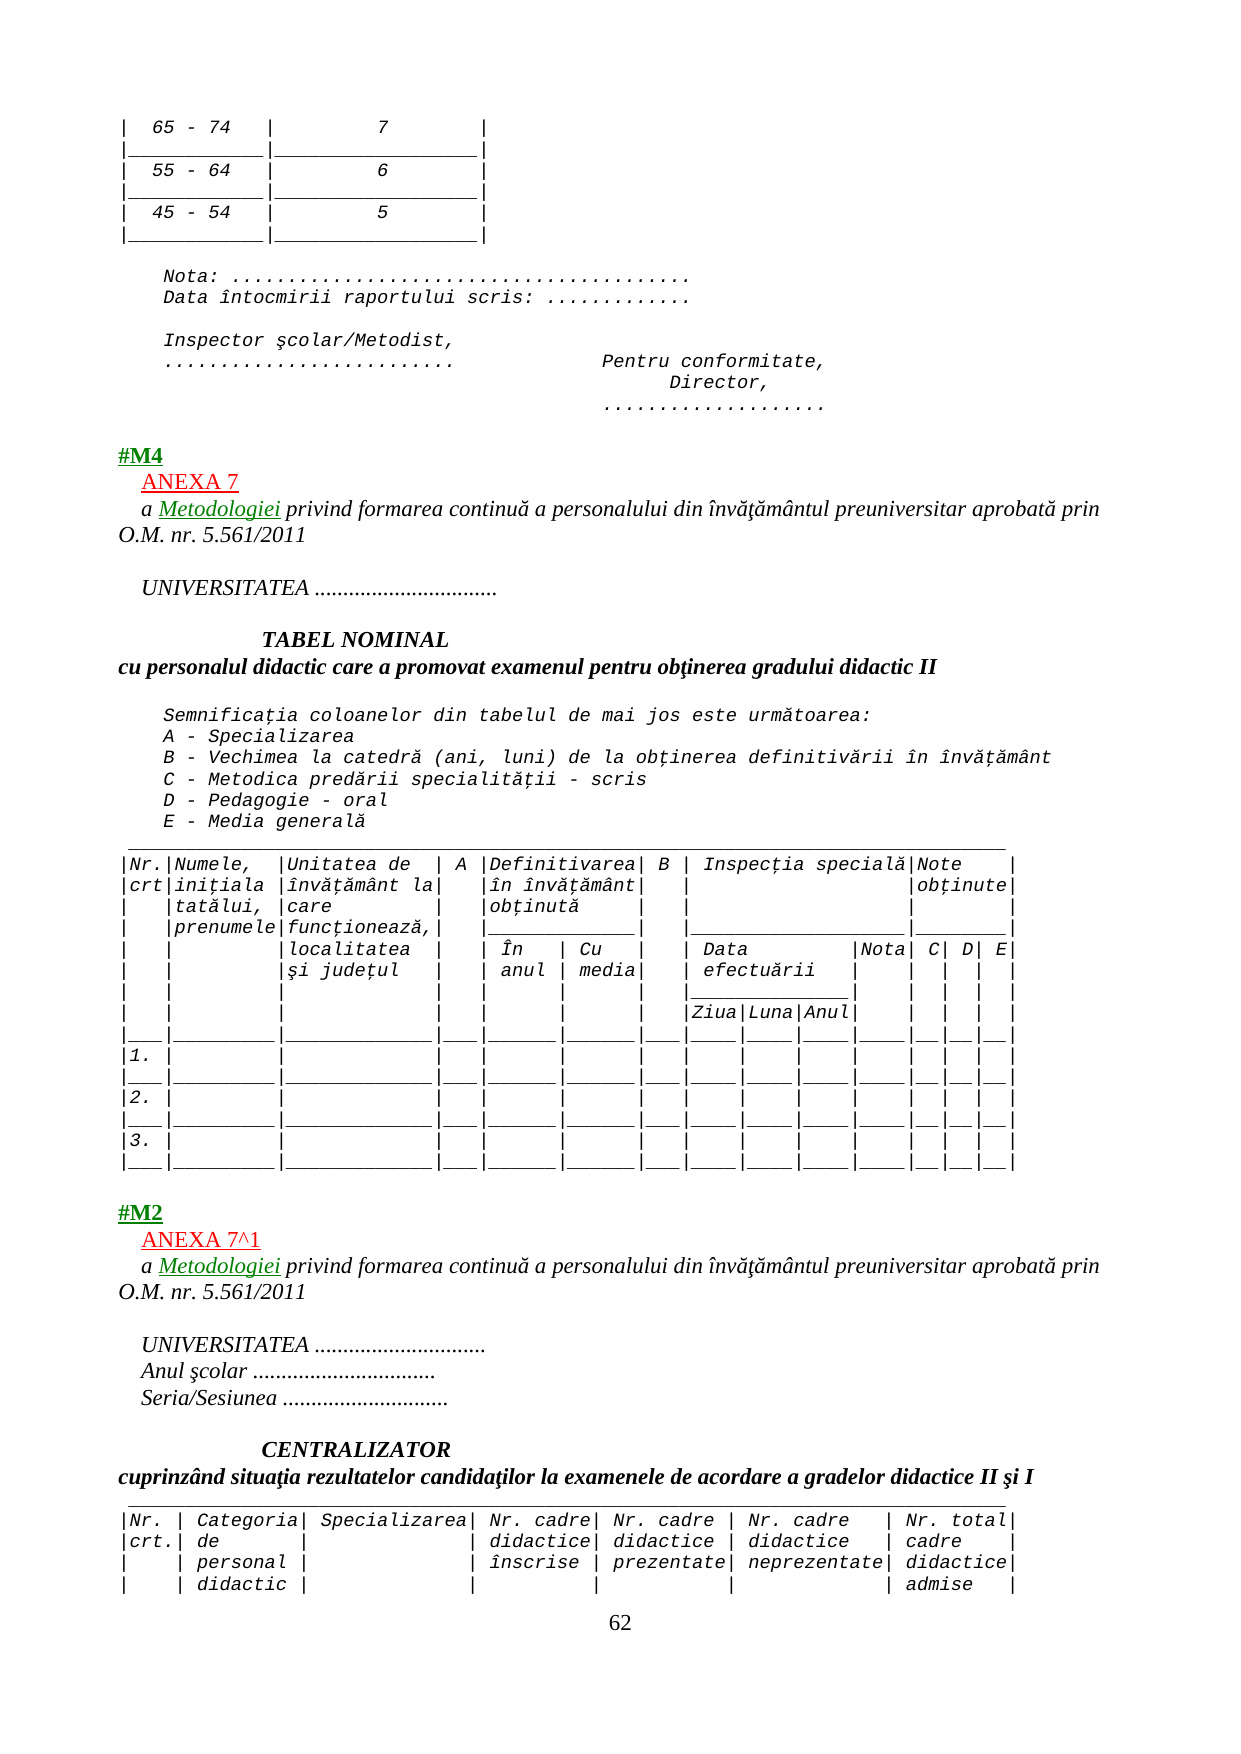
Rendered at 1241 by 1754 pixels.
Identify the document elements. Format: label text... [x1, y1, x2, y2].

text ______________________________________________________________________________ [118, 833, 1122, 854]
text |___|_________|_____________|___|______|______|___|____|____|____|____|__|__|__| [118, 1024, 1122, 1046]
text | | |şi judeţul | | anul | media| | efectuării | | | | | [118, 961, 1122, 982]
text Data întocmirii raportului scris: ............. [118, 288, 1122, 309]
text UNIVERSITATEA ................................ [118, 574, 1122, 600]
text E - Media generală [118, 812, 1122, 833]
text | | personal | | înscrise | prezentate| neprezentate| didactice| [118, 1553, 1122, 1574]
text D - Pedagogie - oral [118, 791, 1122, 812]
text .......................... Pentru conformitate, [118, 352, 1122, 373]
text Nota: ......................................... [118, 267, 1122, 288]
text |3. | | | | | | | | | | | | | | [118, 1131, 1122, 1152]
text Anul şcolar ................................ [118, 1357, 1122, 1384]
text |___|_________|_____________|___|______|______|___|____|____|____|____|__|__|__| [118, 1152, 1122, 1173]
text | | |localitatea | | În | Cu | | Data |Nota| C| D| E| [118, 939, 1122, 961]
text |2. | | | | | | | | | | | | | | [118, 1088, 1122, 1109]
text | 45 - 54 | 5 | [118, 203, 1122, 224]
text | | | | | | | |Ziua|Luna|Anul| | | | | [118, 1003, 1122, 1024]
text CENTRALIZATOR [118, 1437, 1122, 1463]
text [118, 139, 1122, 161]
text | |tatălui, |care | |obţinută | | | | [118, 897, 1122, 918]
text |____________|__________________| [118, 224, 1122, 246]
text Seria/Sesiunea ............................. [118, 1384, 1122, 1410]
text |___|_________|_____________|___|______|______|___|____|____|____|____|__|__|__| [118, 1067, 1122, 1088]
text |___|_________|_____________|___|______|______|___|____|____|____|____|__|__|__| [118, 1109, 1122, 1131]
text Semnificaţia coloanelor din tabelul de mai jos este următoarea: [118, 706, 1122, 727]
text A - Specializarea [118, 727, 1122, 748]
text a Metodologiei privind formarea continuă a personalului din învăţământul preuniversitar aprobată prin O.M. nr. 5.561/2011 [118, 1252, 1122, 1305]
text UNIVERSITATEA .............................. [118, 1331, 1122, 1357]
text #M2 [118, 1199, 1122, 1226]
text Director, [118, 373, 1122, 394]
text |crt.| de | | didactice| didactice | didactice | cadre | [118, 1532, 1122, 1553]
text a Metodologiei privind formarea continuă a personalului din învăţământul preuniversitar aprobată prin O.M. nr. 5.561/2011 [118, 495, 1122, 547]
text |____________|__________________| [118, 182, 1122, 203]
text cu personalul didactic care a promovat examenul pentru obţinerea gradului didactic II [118, 653, 1122, 679]
text | | didactic | | | | | admise | [118, 1574, 1122, 1596]
text |crt|iniţiala |învăţământ la| |în învăţământ| | |obţinute| [118, 876, 1122, 897]
text Inspector şcolar/Metodist, [118, 331, 1122, 352]
text |Nr. | Categoria| Specializarea| Nr. cadre| Nr. cadre | Nr. cadre | Nr. total| [118, 1511, 1122, 1532]
text | 65 - 74 | 7 | [118, 118, 1122, 139]
text |1. | | | | | | | | | | | | | | [118, 1046, 1122, 1067]
text C - Metodica predării specialităţii - scris [118, 769, 1122, 791]
text ANEXA 7 [118, 468, 1122, 495]
text | 55 - 64 | 6 | [118, 161, 1122, 182]
text | |prenumele|funcţionează,| |_____________| |___________________|________| [118, 918, 1122, 939]
text ______________________________________________________________________________ [118, 1489, 1122, 1511]
text cuprinzând situaţia rezultatelor candidaţilor la examenele de acordare a gradelor didactice II şi I [118, 1463, 1122, 1489]
text TABEL NOMINAL [118, 626, 1122, 653]
text B - Vechimea la catedră (ani, luni) de la obţinerea definitivării în învăţământ [118, 748, 1122, 769]
text #M4 [118, 442, 1122, 468]
text | | | | | | | |______________| | | | | [118, 982, 1122, 1003]
text |Nr.|Numele, |Unitatea de | A |Definitivarea| B | Inspecţia specială|Note | [118, 854, 1122, 876]
text ANEXA 7^1 [118, 1226, 1122, 1252]
text .................... [118, 394, 1122, 416]
